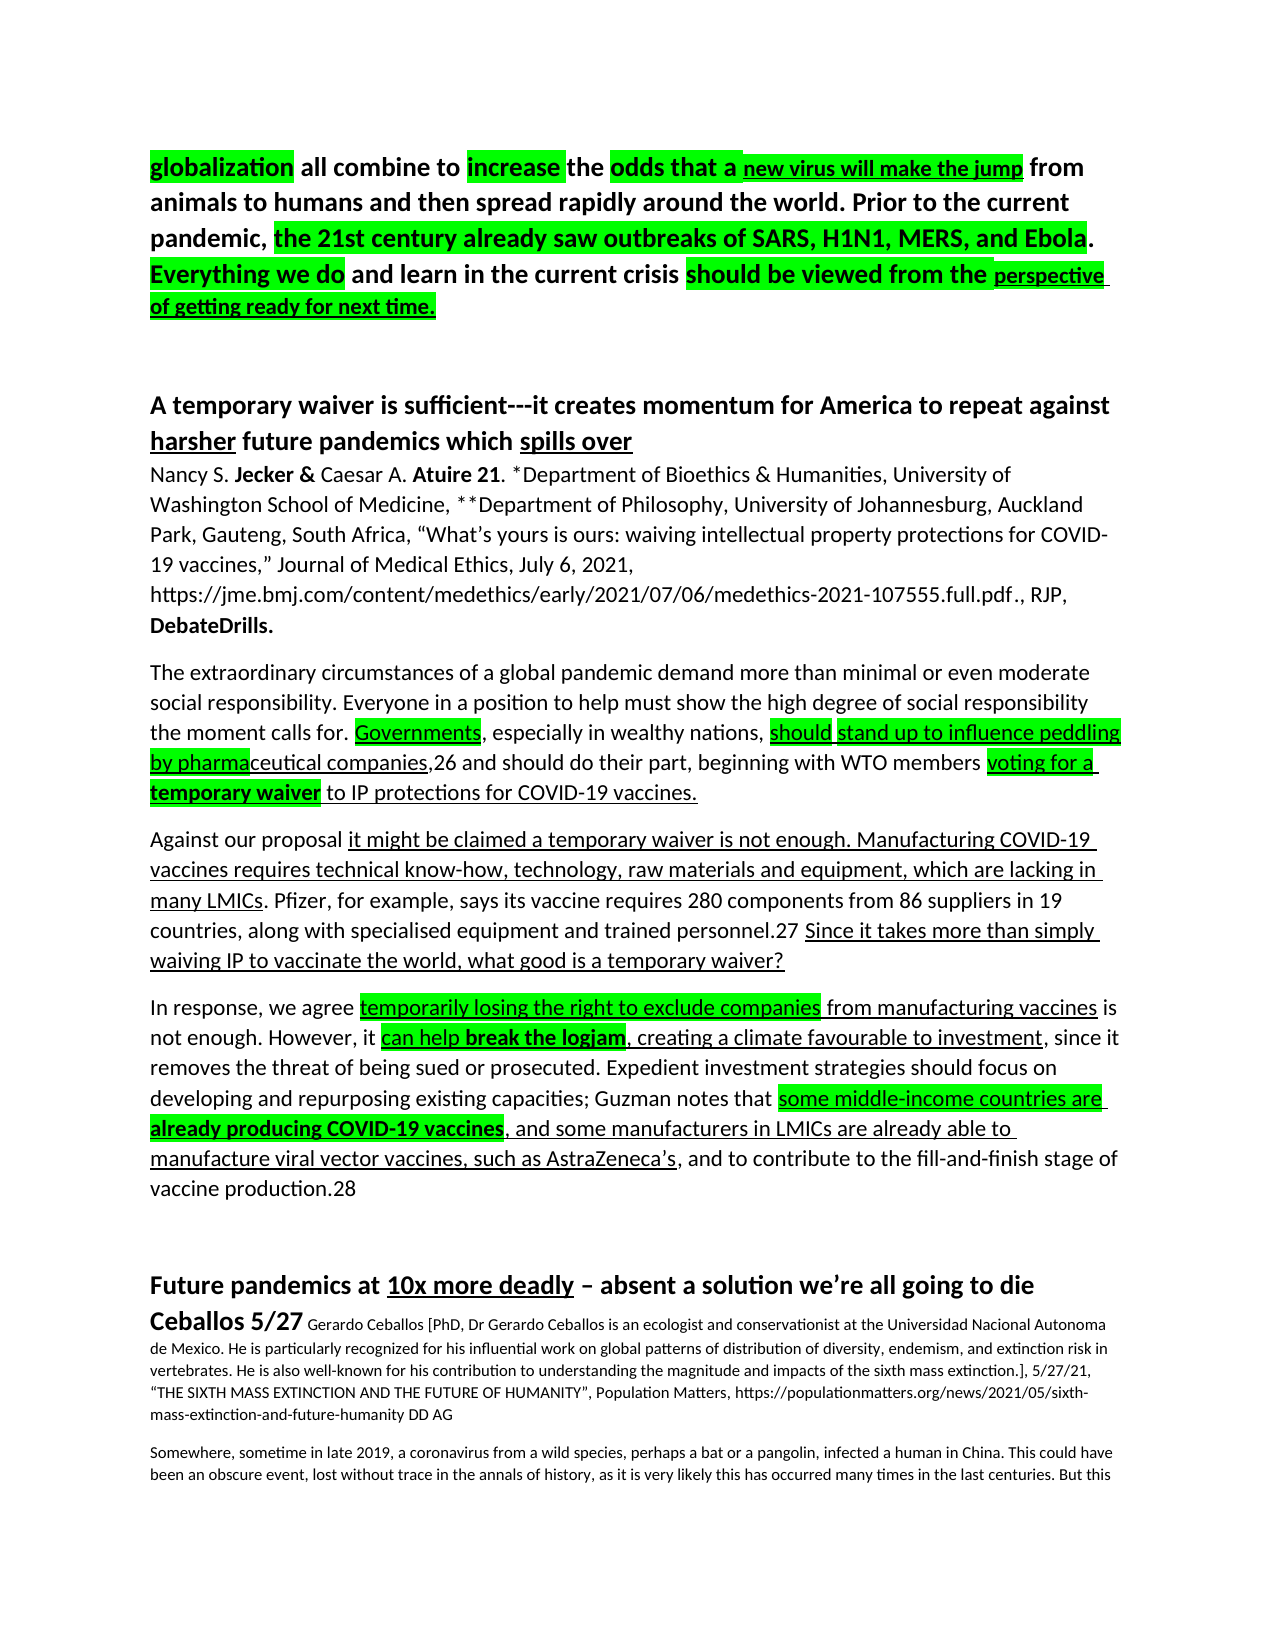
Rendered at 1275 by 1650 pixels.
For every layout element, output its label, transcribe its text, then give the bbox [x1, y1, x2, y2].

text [150, 150, 1125, 320]
text Against our proposal it might be claimed a temporary waiver is not enough. Manufacturing COVID-19 vaccines requires technical know-how, technology, raw materials and equipment, which are lacking in many LMICs. Pfizer, for example, says its vaccine requires 280 components from 86 suppliers in 19 countries, along with specialised equipment and trained personnel.27 Since it takes more than simply waiving IP to vaccinate the world, what good is a temporary waiver? [150, 825, 1125, 974]
subtitle Future pandemics at 10x more deadly – absent a solution we’re all going to die [150, 1268, 1125, 1301]
text Ceballos 5/27 Gerardo Ceballos [PhD, Dr Gerardo Ceballos is an ecologist and conservationist at the Universidad Nacional Autonoma de Mexico. He is particularly recognized for his influential work on global patterns of distribution of diversity, endemism, and extinction risk in vertebrates. He is also well-known for his contribution to understanding the magnitude and impacts of the sixth mass extinction.], 5/27/21, “THE SIXTH MASS EXTINCTION AND THE FUTURE OF HUMANITY”, Population Matters, https://populationmatters.org/news/2021/05/sixth-mass-extinction-and-future-humanity DD AG [150, 1304, 1125, 1424]
text In response, we agree temporarily losing the right to exclude companies from manufacturing vaccines is not enough. However, it can help break the logjam, creating a climate favourable to investment, since it removes the threat of being sued or prosecuted. Expedient investment strategies should focus on developing and repurposing existing capacities; Guzman notes that some middle-income countries are already producing COVID-19 vaccines, and some manufacturers in LMICs are already able to manufacture viral vector vaccines, such as AstraZeneca’s, and to contribute to the fill-and-finish stage of vaccine production.28 [150, 993, 1125, 1202]
subtitle A temporary waiver is sufficient---it creates momentum for America to repeat against harsher future pandemics which spills over [150, 388, 1125, 457]
text The extraordinary circumstances of a global pandemic demand more than minimal or even moderate social responsibility. Everyone in a position to help must show the high degree of social responsibility the moment calls for. Governments, especially in wealthy nations, should stand up to influence peddling by pharmaceutical companies,26 and should do their part, beginning with WTO members voting for a temporary waiver to IP protections for COVID-19 vaccines. [150, 658, 1125, 807]
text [150, 1442, 1125, 1485]
text Nancy S. Jecker & Caesar A. Atuire 21. *Department of Bioethics & Humanities, University of Washington School of Medicine, **Department of Philosophy, University of Johannesburg, Auckland Park, Gauteng, South Africa, “What’s yours is ours: waiving intellectual property protections for COVID-19 vaccines,” Journal of Medical Ethics, July 6, 2021, https://jme.bmj.com/content/medethics/early/2021/07/06/medethics-2021-107555.full.pdf., RJP, DebateDrills. [150, 460, 1125, 639]
